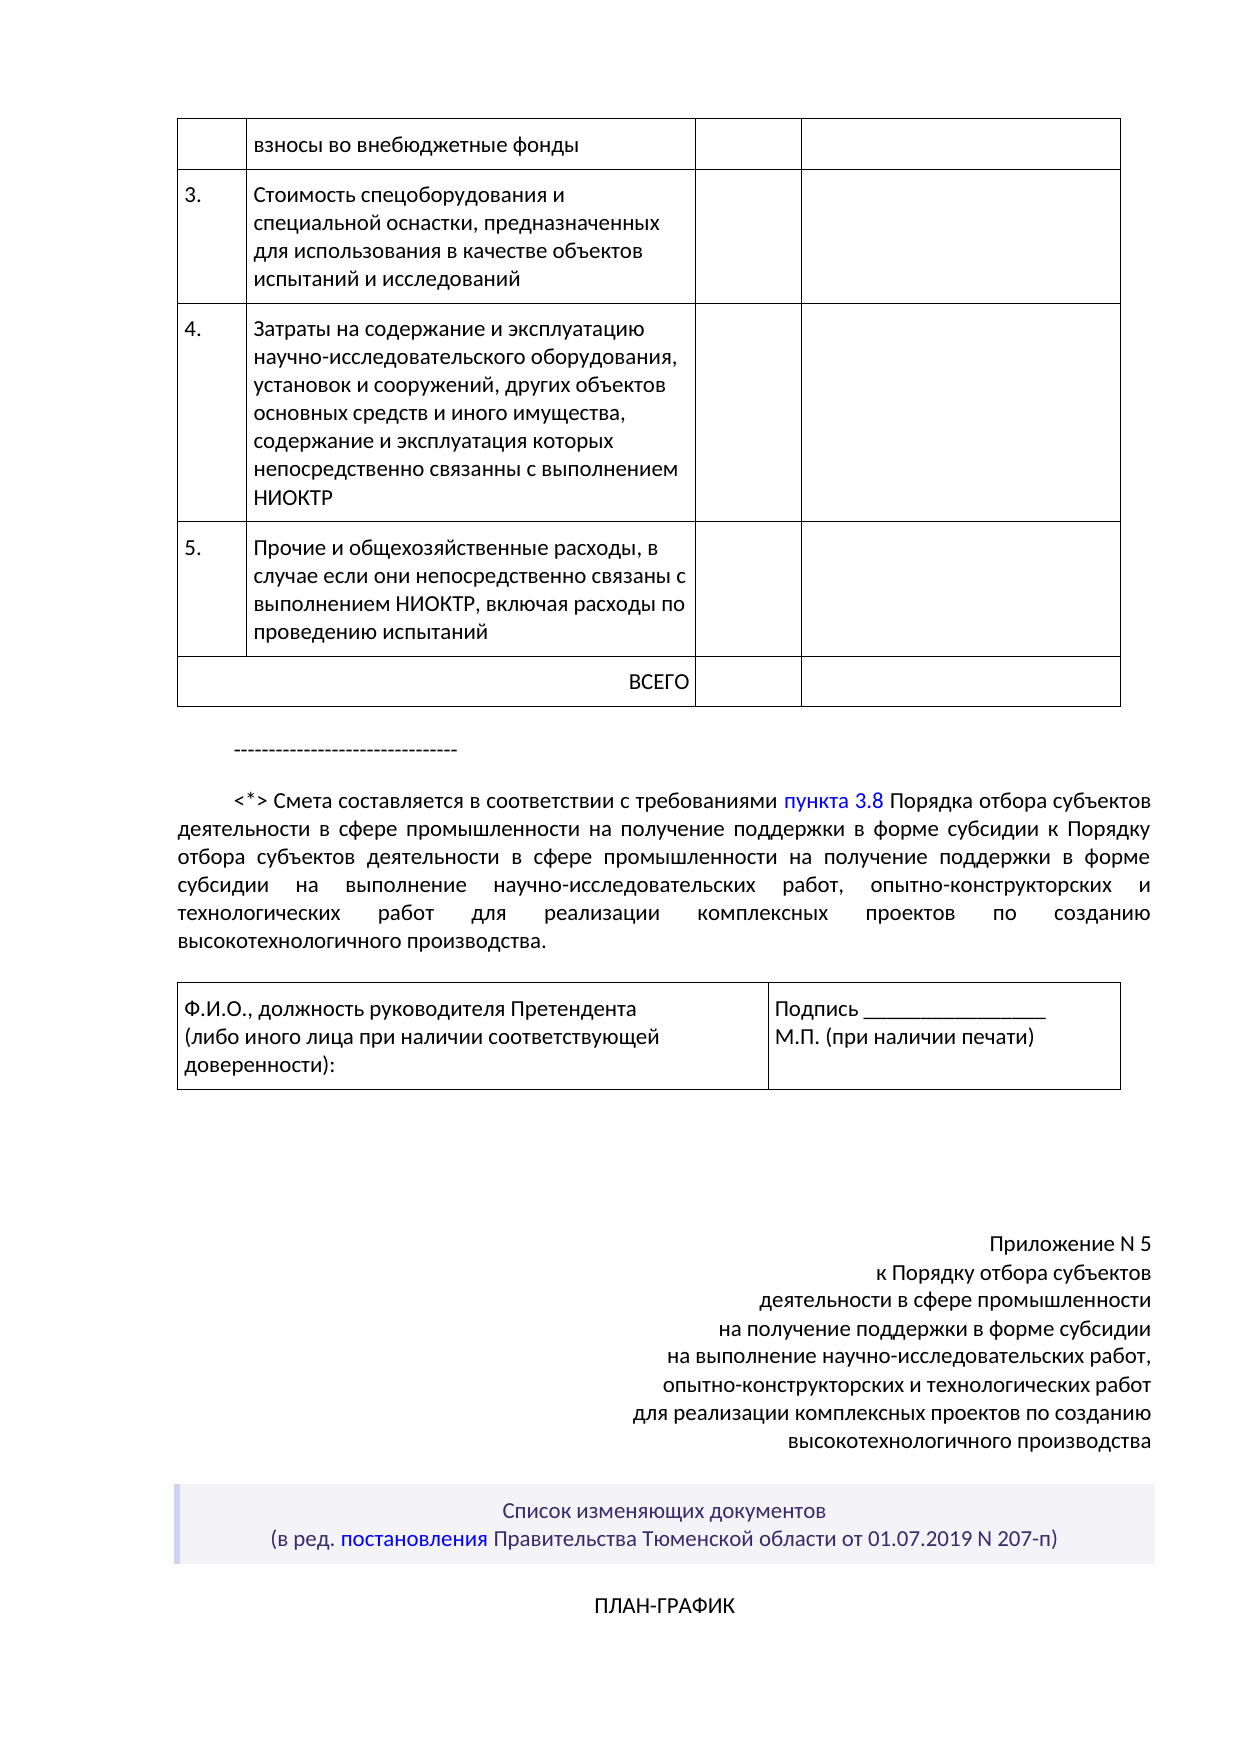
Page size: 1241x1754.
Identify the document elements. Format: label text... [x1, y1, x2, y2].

text высокотехнологичного производства [177, 1426, 1152, 1454]
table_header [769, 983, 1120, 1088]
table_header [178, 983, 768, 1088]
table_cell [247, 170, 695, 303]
text деятельности в сфере промышленности [177, 1286, 1152, 1314]
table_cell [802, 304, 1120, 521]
text на выполнение научно-исследовательских работ, [177, 1342, 1152, 1370]
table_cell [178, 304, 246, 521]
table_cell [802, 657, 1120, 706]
text Приложение N 5 [177, 1229, 1152, 1258]
text опытно-конструкторских и технологических работ [177, 1370, 1152, 1398]
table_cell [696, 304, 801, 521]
text для реализации комплексных проектов по созданию [177, 1398, 1152, 1426]
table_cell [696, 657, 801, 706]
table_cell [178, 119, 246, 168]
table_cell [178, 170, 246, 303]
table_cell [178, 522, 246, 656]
text на получение поддержки в форме субсидии [177, 1314, 1152, 1342]
text ПЛАН-ГРАФИК [177, 1592, 1152, 1620]
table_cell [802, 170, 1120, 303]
text -------------------------------- [177, 735, 1152, 763]
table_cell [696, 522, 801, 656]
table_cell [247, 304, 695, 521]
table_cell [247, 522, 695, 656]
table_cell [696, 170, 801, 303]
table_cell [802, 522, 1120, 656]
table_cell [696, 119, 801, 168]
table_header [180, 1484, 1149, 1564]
text <*> Смета составляется в соответствии с требованиями пункта 3.8 Порядка отбора субъектов деятельности в сфере промышленности на получение поддержки в форме субсидии к Порядку отбора субъектов деятельности в сфере промышленности на получение поддержки в форме субсидии на выполнение научно-исследовательских работ, опытно-конструкторских и технологических работ для реализации комплексных проектов по созданию высокотехнологичного производства. [177, 786, 1152, 954]
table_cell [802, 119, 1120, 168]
text к Порядку отбора субъектов [177, 1258, 1152, 1286]
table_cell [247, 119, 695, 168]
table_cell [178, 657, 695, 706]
